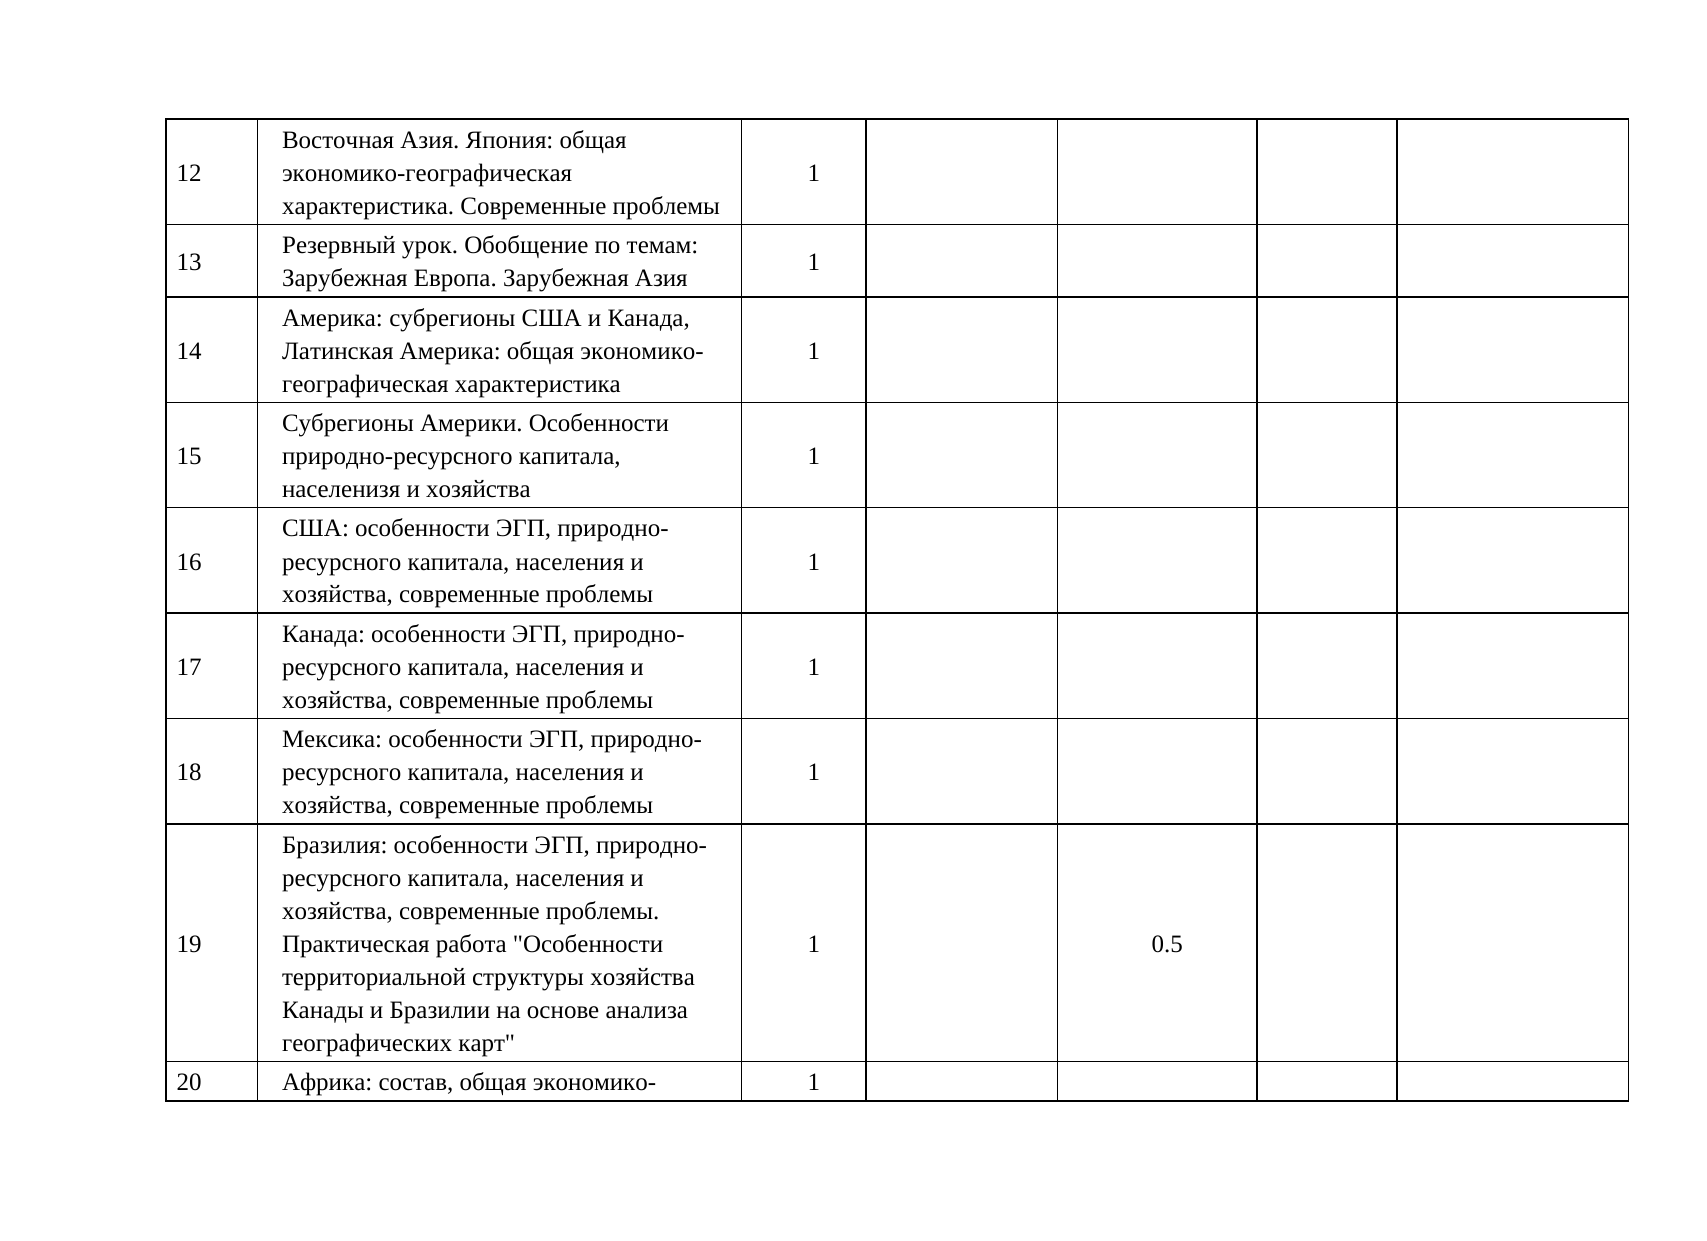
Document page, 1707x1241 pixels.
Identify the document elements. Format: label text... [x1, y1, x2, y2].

table_cell 1 [742, 825, 865, 1061]
table_cell [1398, 298, 1628, 401]
table_cell [1398, 508, 1628, 612]
table_cell 19 [167, 825, 257, 1061]
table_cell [258, 1062, 741, 1100]
table_cell [1258, 508, 1396, 612]
table_cell [1258, 298, 1396, 401]
table_cell [867, 298, 1057, 401]
table_cell [867, 225, 1057, 296]
table_cell [867, 614, 1057, 718]
table_cell [1398, 614, 1628, 718]
table_cell [867, 719, 1057, 823]
table_cell 1 [742, 508, 865, 612]
table_cell [1258, 825, 1396, 1061]
table_cell 1 [742, 298, 865, 401]
table_cell Канада: особенности ЭГП, природно-ресурсного капитала, населения и хозяйства, современные проблемы [258, 614, 741, 718]
table_cell [1258, 719, 1396, 823]
table_cell [1258, 403, 1396, 507]
table_cell 14 [167, 298, 257, 401]
table_cell Резервный урок. Обобщение по темам: Зарубежная Европа. Зарубежная Азия [258, 225, 741, 296]
table_cell 0.5 [1058, 825, 1256, 1061]
table_cell [1398, 120, 1628, 223]
table_cell США: особенности ЭГП, природно-ресурсного капитала, населения и хозяйства, современные проблемы [258, 508, 741, 612]
table_cell 13 [167, 225, 257, 296]
table_cell 1 [742, 225, 865, 296]
table_cell 1 [742, 719, 865, 823]
table_cell [867, 508, 1057, 612]
table_cell Америка: субрегионы США и Канада, Латинская Америка: общая экономико-географическая характеристика [258, 298, 741, 401]
table_cell [1398, 825, 1628, 1061]
table_cell 18 [167, 719, 257, 823]
table_cell [1398, 1062, 1628, 1100]
table_cell [1058, 120, 1256, 223]
table_cell Мексика: особенности ЭГП, природно-ресурсного капитала, населения и хозяйства, современные проблемы [258, 719, 741, 823]
table_cell 1 [742, 120, 865, 223]
table_cell [1058, 298, 1256, 401]
table_cell [1398, 403, 1628, 507]
table_cell [1058, 225, 1256, 296]
table_cell Субрегионы Америки. Особенности природно-ресурсного капитала, населенизя и хозяйства [258, 403, 741, 507]
table_cell 1 [742, 1062, 865, 1100]
table_cell Восточная Азия. Япония: общая экономико-географическая характеристика. Современные проблемы [258, 120, 741, 223]
table_cell [1258, 1062, 1396, 1100]
table_cell [1398, 719, 1628, 823]
table_cell [1058, 1062, 1256, 1100]
table_cell [1258, 225, 1396, 296]
table_cell [867, 120, 1057, 223]
table_cell 1 [742, 403, 865, 507]
table_cell 20 [167, 1062, 257, 1100]
table_cell 1 [742, 614, 865, 718]
table_cell [1058, 508, 1256, 612]
table_cell 12 [167, 120, 257, 223]
table_cell [1058, 403, 1256, 507]
table_cell [1058, 719, 1256, 823]
table_cell [867, 403, 1057, 507]
table_cell 15 [167, 403, 257, 507]
table_cell 17 [167, 614, 257, 718]
table_cell [1258, 120, 1396, 223]
table_cell [1398, 225, 1628, 296]
table_cell [867, 825, 1057, 1061]
table_cell [1258, 614, 1396, 718]
table_cell [867, 1062, 1057, 1100]
table_cell Бразилия: особенности ЭГП, природно-ресурсного капитала, населения и хозяйства, современные проблемы. Практическая работа "Особенности территориальной структуры хозяйства Канады и Бразилии на основе анализа географических карт" [258, 825, 741, 1061]
table_cell 16 [167, 508, 257, 612]
table_cell [1058, 614, 1256, 718]
